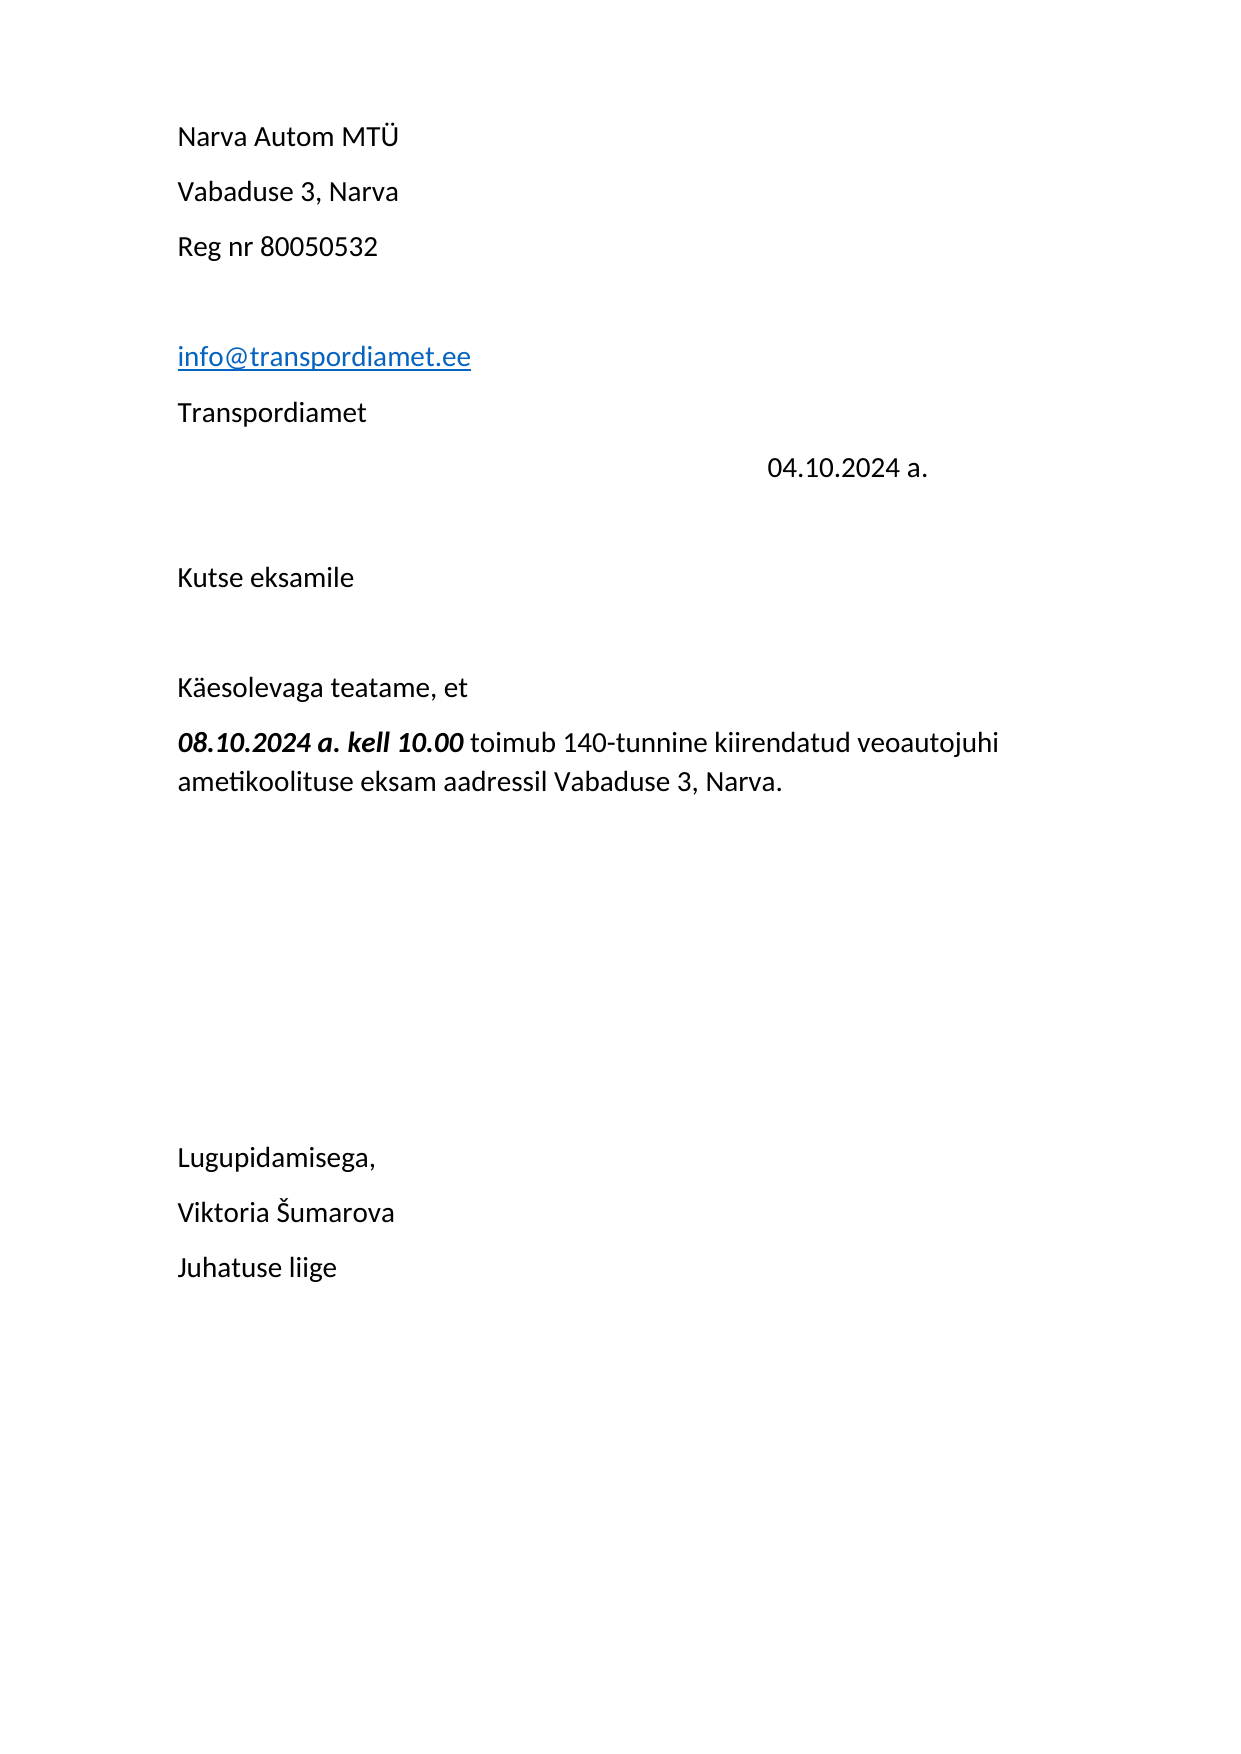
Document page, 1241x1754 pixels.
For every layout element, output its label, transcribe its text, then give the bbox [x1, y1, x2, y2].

text Juhatuse liige [177, 1249, 1152, 1285]
text Lugupidamisega, [177, 1139, 1152, 1175]
text 04.10.2024 a. [693, 449, 1152, 484]
text 08.10.2024 a. kell 10.00 toimub 140-tunnine kiirendatud veoautojuhi ametikoolituse eksam aadressil Vabaduse 3, Narva. [177, 724, 1152, 798]
text Käesolevaga teatame, et [177, 669, 1152, 705]
text Viktoria Šumarova [177, 1194, 1152, 1230]
text Kutse eksamile [177, 559, 1152, 594]
text Vabaduse 3, Narva [177, 173, 1152, 209]
text Narva Autom MTÜ [177, 118, 1152, 154]
text info@transpordiamet.ee [177, 338, 1152, 374]
text Reg nr 80050532 [177, 228, 1152, 264]
text Transpordiamet [177, 394, 1152, 429]
